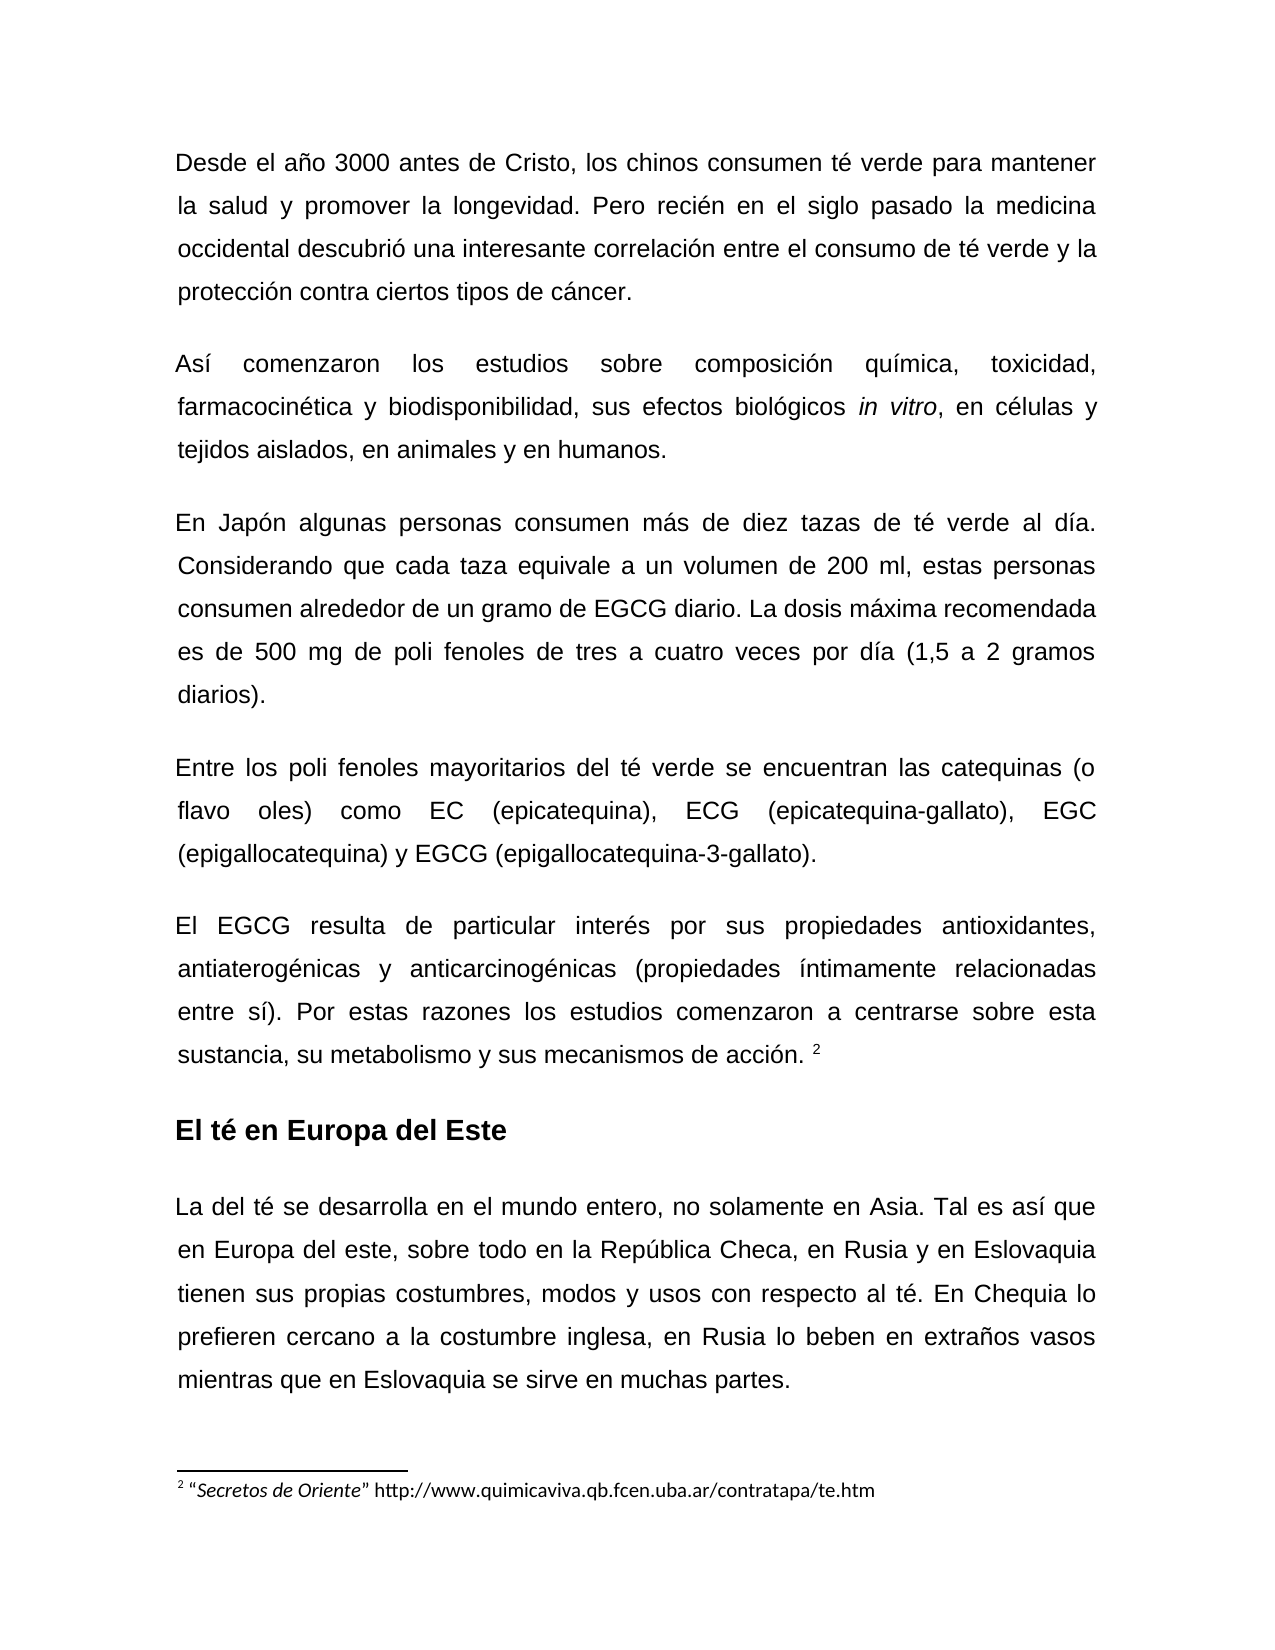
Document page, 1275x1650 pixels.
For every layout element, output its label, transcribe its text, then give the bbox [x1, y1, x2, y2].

text La del té se desarrolla en el mundo entero, no solamente en Asia. Tal es así que en Europa del este, sobre todo en la República Checa, en Rusia y en Eslovaquia tienen sus propias costumbres, modos y usos con respecto al té. En Chequia lo prefieren cercano a la costumbre inglesa, en Rusia lo beben en extraños vasos mientras que en Eslovaquia se sirve en muchas partes. [175, 1192, 1098, 1393]
text Entre los poli fenoles mayoritarios del té verde se encuentran las catequinas (o flavo oles) como EC (epicatequina), ECG (epicatequina-gallato), EGC (epigallocatequina) y EGCG (epigallocatequina-3-gallato). [175, 753, 1098, 868]
text Desde el año 3000 antes de Cristo, los chinos consumen té verde para mantener la salud y promover la longevidad. Pero recién en el siglo pasado la medicina occidental descubrió una interesante correlación entre el consumo de té verde y la protección contra ciertos tipos de cáncer. [175, 148, 1098, 306]
text En Japón algunas personas consumen más de diez tazas de té verde al día. Considerando que cada taza equivale a un volumen de 200 ml, estas personas consumen alrededor de un gramo de EGCG diario. La dosis máxima recomendada es de 500 mg de poli fenoles de tres a cuatro veces por día (1,5 a 2 gramos diarios). [175, 508, 1098, 709]
text Así comenzaron los estudios sobre composición química, toxicidad, farmacocinética y biodisponibilidad, sus efectos biológicos in vitro, en células y tejidos aislados, en animales y en humanos. [175, 349, 1098, 464]
text El EGCG resulta de particular interés por sus propiedades antioxidantes, antiaterogénicas y anticarcinogénicas (propiedades íntimamente relacionadas entre sí). Por estas razones los estudios comenzaron a centrarse sobre esta sustancia, su metabolismo y sus mecanismos de acción. [175, 911, 1098, 1069]
text El té en Europa del Este [175, 1113, 1098, 1146]
